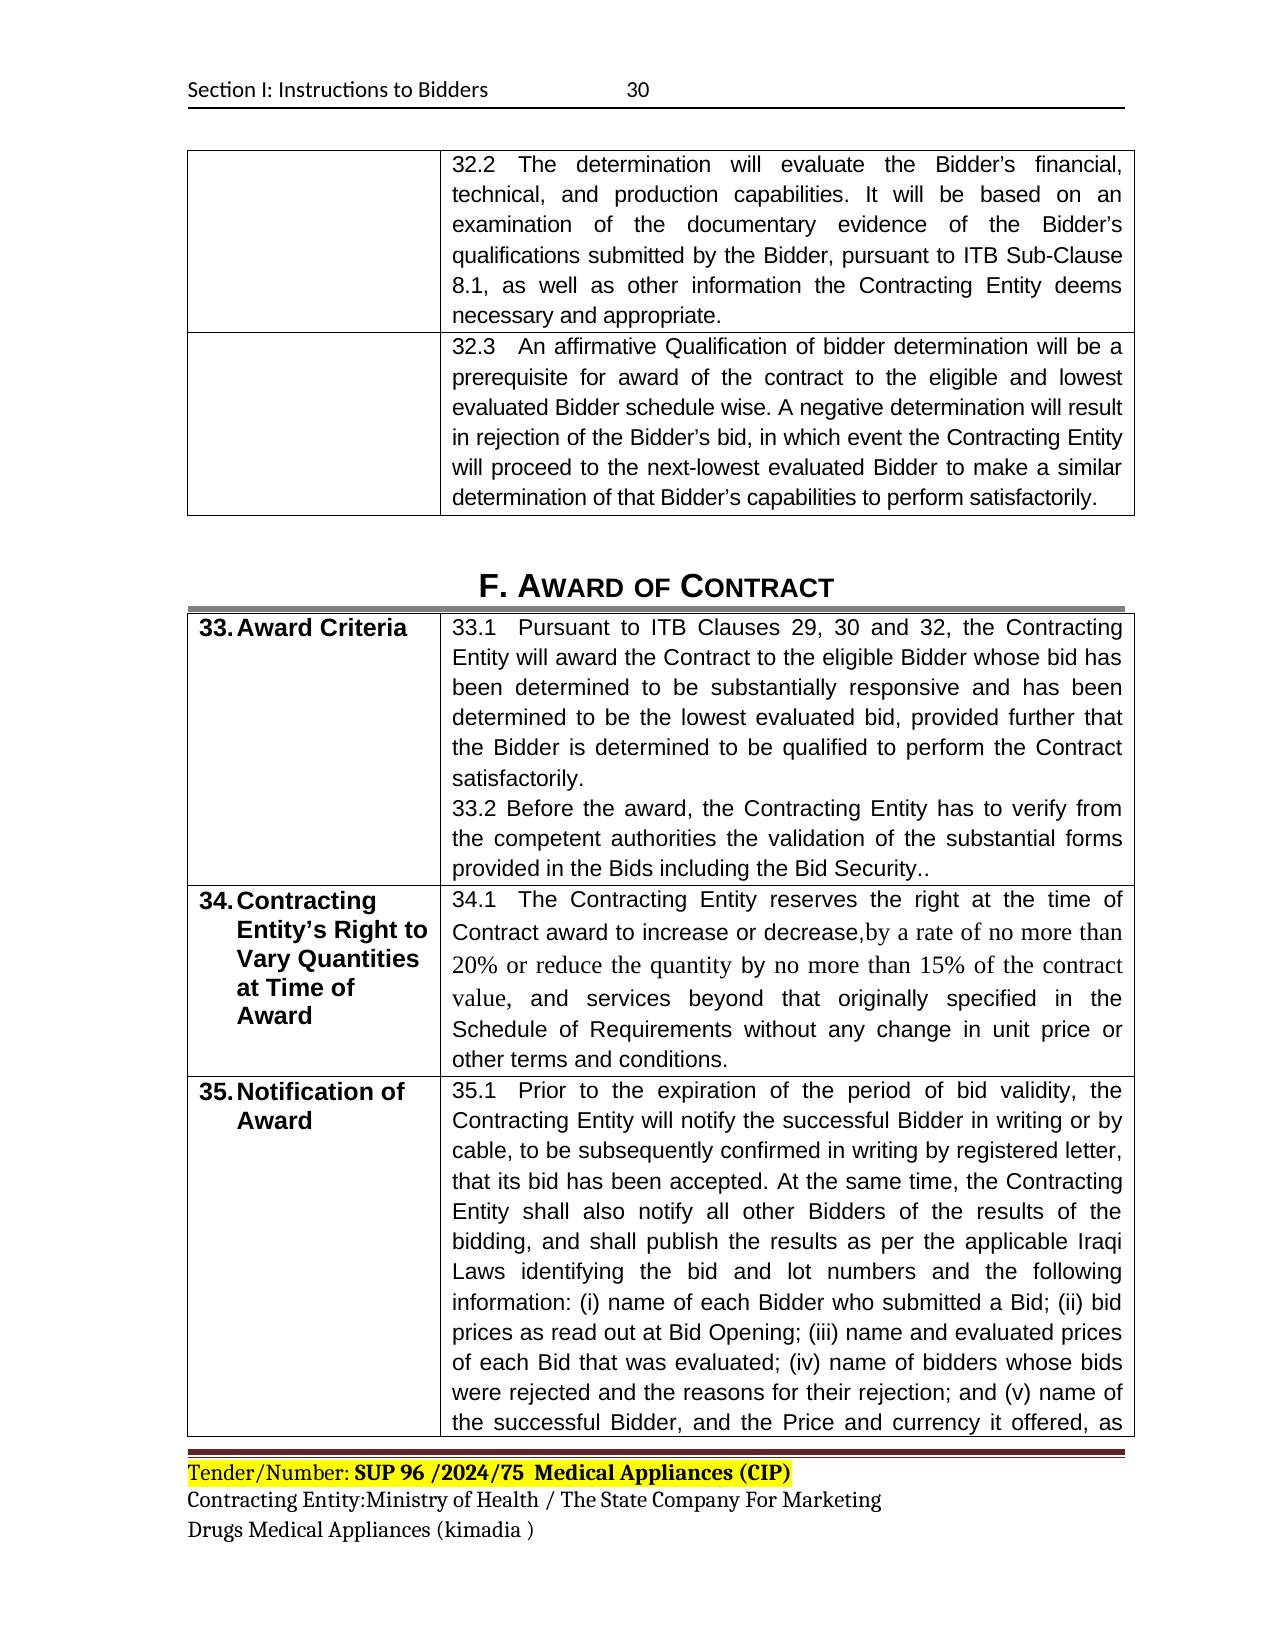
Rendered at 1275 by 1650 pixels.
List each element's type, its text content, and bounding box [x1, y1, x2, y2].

table_cell [188, 333, 440, 514]
table_cell [188, 151, 440, 332]
table_cell 34. Contracting Entity’s Right to Vary Quantities at Time of Award [188, 886, 440, 1076]
table_cell 34.1 The Contracting Entity reserves the right at the time of Contract award to increase or decrease,by a rate of no more than 20% or reduce the quantity by no more than 15% of the contract value, and services beyond that originally specified in the Schedule of Requirements without any change in unit price or other terms and conditions. [441, 886, 1134, 1076]
text F. Award of Contract [187, 566, 1125, 612]
table_header 33.1 Pursuant to ITB Clauses 29, 30 and 32, the Contracting Entity will award the Contract to the eligible Bidder whose bid has been determined to be substantially responsive and has been determined to be the lowest evaluated bid, provided further that the Bidder is determined to be qualified to perform the Contract satisfactorily. 33.2 Before the award, the Contracting Entity has to verify from the competent authorities the validation of the substantial forms provided in the Bids including the Bid Security.. [441, 614, 1134, 885]
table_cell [441, 1077, 1134, 1436]
table_cell 32.2 The determination will evaluate the Bidder’s financial, technical, and production capabilities. It will be based on an examination of the documentary evidence of the Bidder’s qualifications submitted by the Bidder, pursuant to ITB Sub-Clause 8.1, as well as other information the Contracting Entity deems necessary and appropriate. [441, 151, 1134, 332]
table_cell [188, 1077, 440, 1436]
table_header 33. Award Criteria [188, 614, 440, 885]
table_cell 32.3 An affirmative Qualification of bidder determination will be a prerequisite for award of the contract to the eligible and lowest evaluated Bidder schedule wise. A negative determination will result in rejection of the Bidder’s bid, in which event the Contracting Entity will proceed to the next-lowest evaluated Bidder to make a similar determination of that Bidder’s capabilities to perform satisfactorily. [441, 333, 1134, 514]
